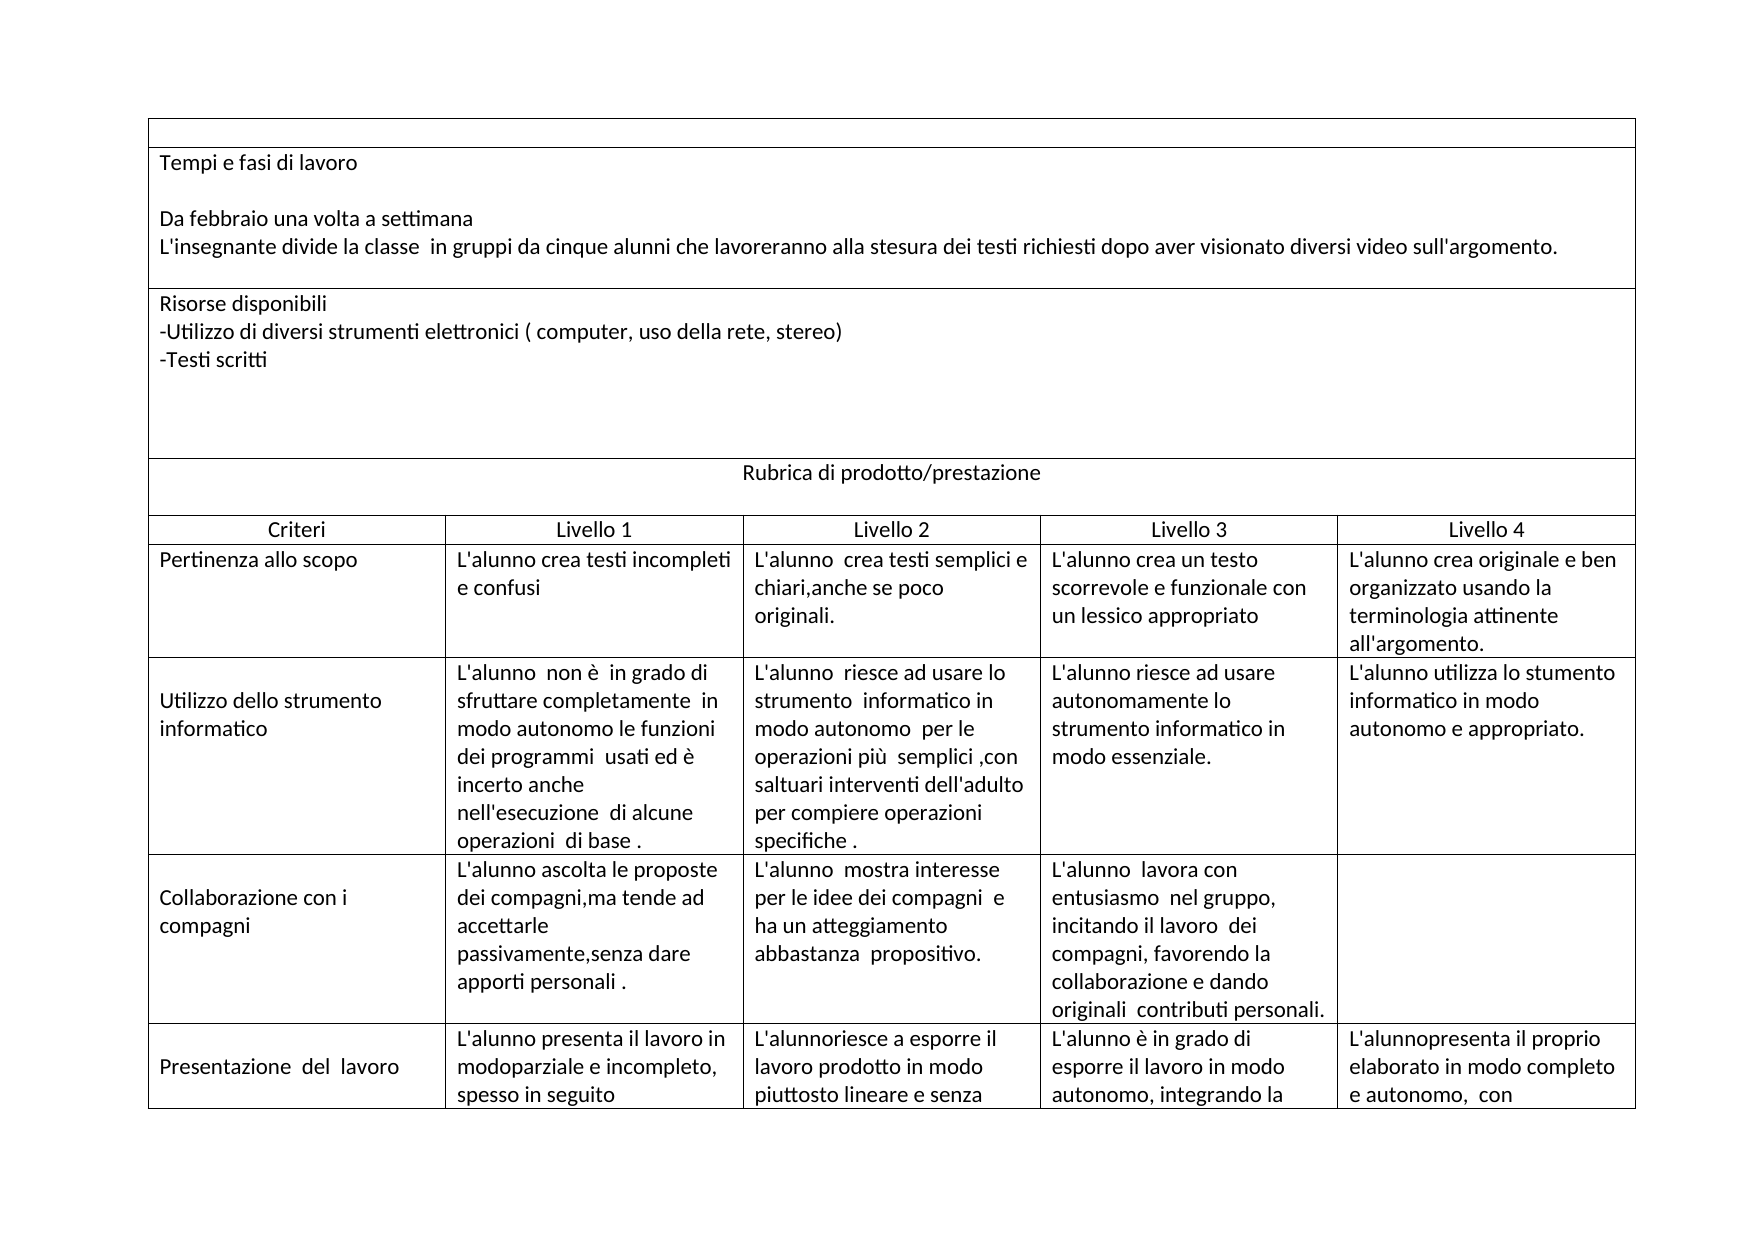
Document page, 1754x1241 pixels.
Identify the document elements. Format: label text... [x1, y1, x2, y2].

table_cell Livello 2 [744, 516, 1040, 544]
table_cell L'alunno riesce ad usare autonomamente lo strumento informatico in modo essenziale. [1041, 658, 1337, 854]
table_cell Rubrica di prodotto/prestazione [149, 459, 1635, 514]
table_cell Collaborazione con i compagni [149, 855, 445, 1023]
table_cell Livello 3 [1041, 516, 1337, 544]
table_cell L'alunno ascolta le proposte dei compagni,ma tende ad accettarle passivamente,senza dare apporti personali . [446, 855, 743, 1023]
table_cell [1338, 1024, 1635, 1108]
table_cell Risorse disponibili -Utilizzo di diversi strumenti elettronici ( computer, uso della rete, stereo) -Testi scritti [149, 289, 1635, 457]
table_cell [1041, 1024, 1337, 1108]
table_cell Criteri [149, 516, 445, 544]
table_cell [149, 119, 1635, 147]
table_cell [446, 1024, 743, 1108]
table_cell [744, 1024, 1040, 1108]
table_cell L'alunno riesce ad usare lo strumento informatico in modo autonomo per le operazioni più semplici ,con saltuari interventi dell'adulto per compiere operazioni specifiche . [744, 658, 1040, 854]
table_cell L'alunno non è in grado di sfruttare completamente in modo autonomo le funzioni dei programmi usati ed è incerto anche nell'esecuzione di alcune operazioni di base . [446, 658, 743, 854]
table_cell Livello 1 [446, 516, 743, 544]
table_cell Utilizzo dello strumento informatico [149, 658, 445, 854]
table_cell L'alunno crea originale e ben organizzato usando la terminologia attinente all'argomento. [1338, 545, 1635, 657]
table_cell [149, 1024, 445, 1108]
table_cell Pertinenza allo scopo [149, 545, 445, 657]
table_cell L'alunno crea testi incompleti e confusi [446, 545, 743, 657]
table_cell L'alunno lavora con entusiasmo nel gruppo, incitando il lavoro dei compagni, favorendo la collaborazione e dando originali contributi personali. [1041, 855, 1337, 1023]
table_cell L'alunno utilizza lo stumento informatico in modo autonomo e appropriato. [1338, 658, 1635, 854]
table_cell [1338, 855, 1635, 1023]
table_cell Livello 4 [1338, 516, 1635, 544]
table_cell L'alunno crea un testo scorrevole e funzionale con un lessico appropriato [1041, 545, 1337, 657]
table_cell L'alunno mostra interesse per le idee dei compagni e ha un atteggiamento abbastanza propositivo. [744, 855, 1040, 1023]
table_cell L'alunno crea testi semplici e chiari,anche se poco originali. [744, 545, 1040, 657]
table_cell Tempi e fasi di lavoro Da febbraio una volta a settimana L'insegnante divide la classe in gruppi da cinque alunni che lavoreranno alla stesura dei testi richiesti dopo aver visionato diversi video sull'argomento. [149, 148, 1635, 288]
